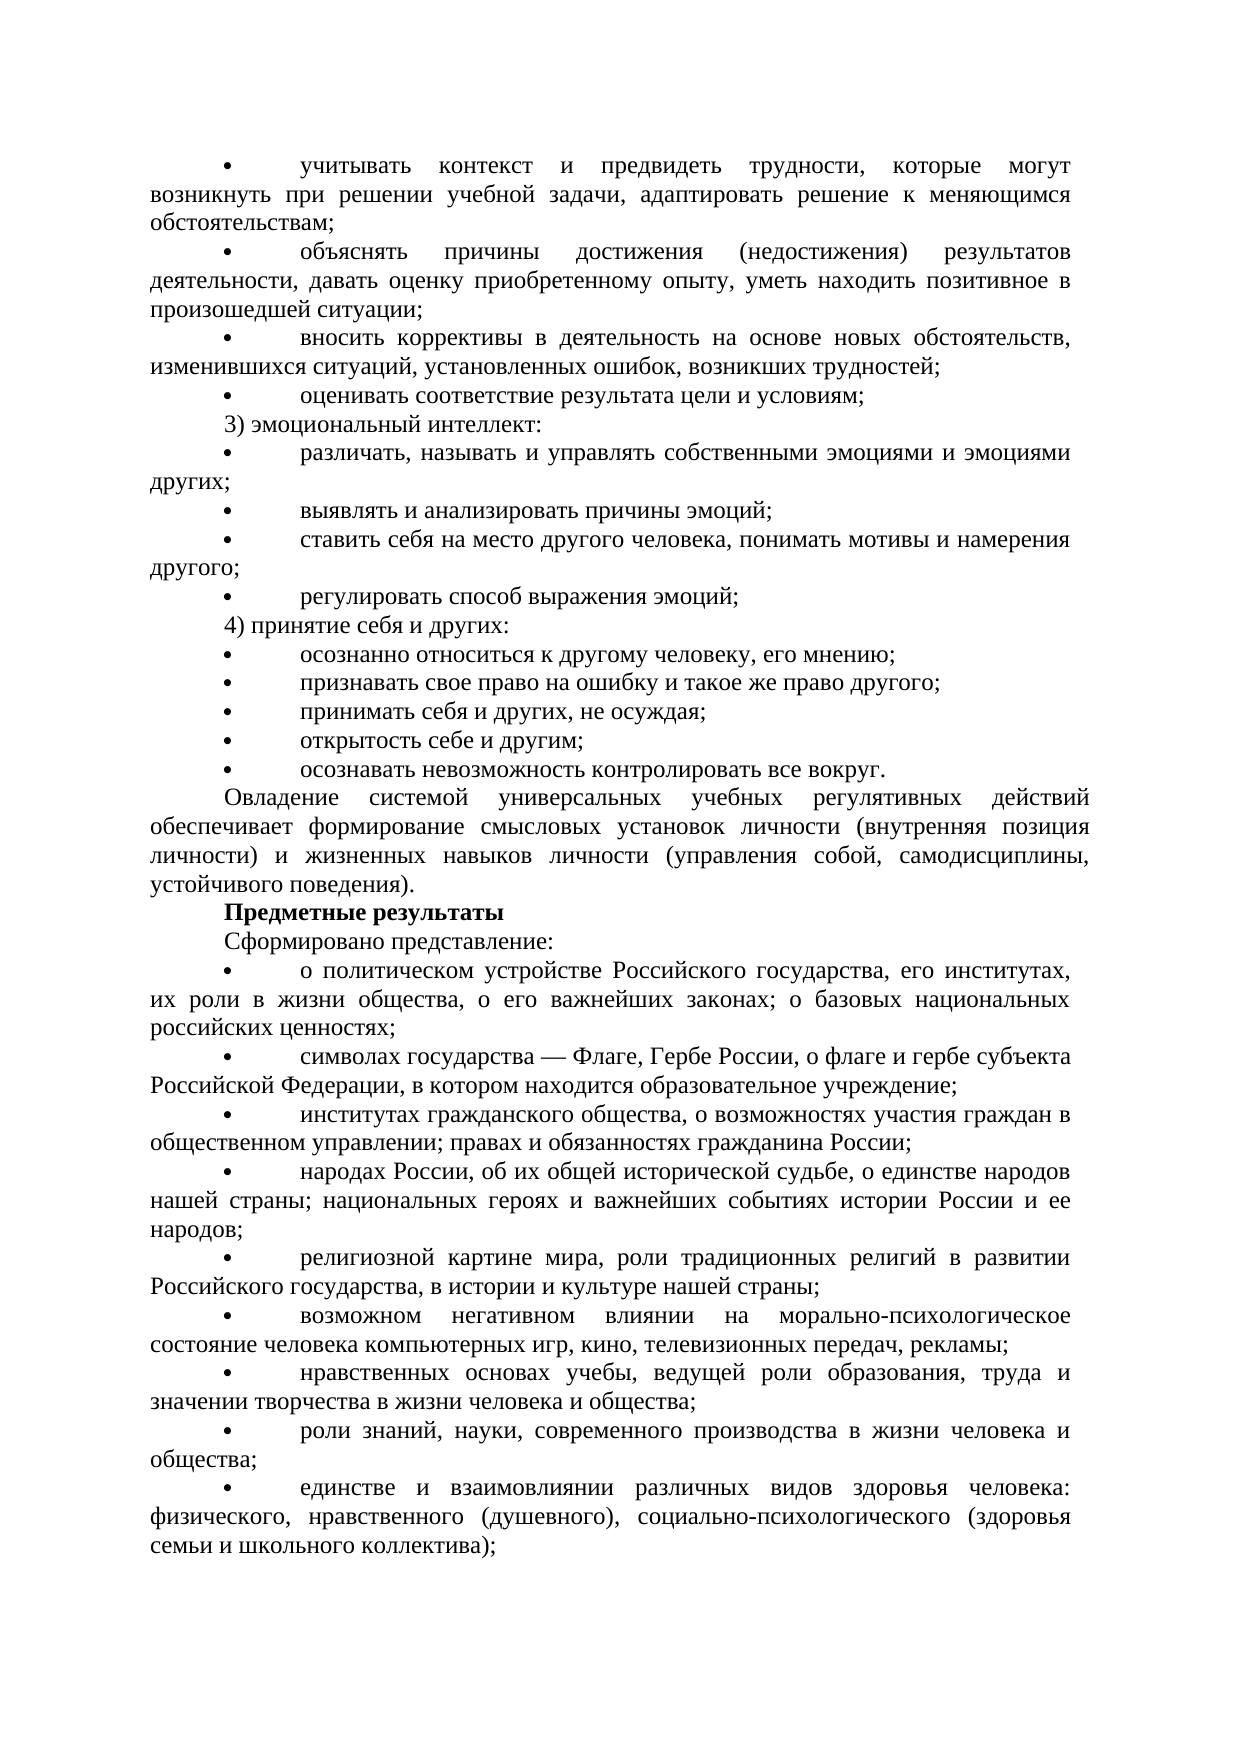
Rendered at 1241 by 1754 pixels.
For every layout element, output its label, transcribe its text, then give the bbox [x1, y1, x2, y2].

list регулировать способ выражения эмоций; [150, 667, 1071, 696]
list открытость себе и другим; [150, 811, 1071, 840]
list оценивать соответствие результата цели и условиям; [150, 466, 1071, 495]
list признавать свое право на ошибку и такое же право другого; [150, 754, 1071, 782]
list осознавать невозможность контролировать все вокруг. [150, 840, 1071, 869]
text Сформировано представление: [150, 1012, 1090, 1041]
list владеть способами самоконтроля, самомотивации и рефлексии; [150, 179, 1071, 207]
text Овладение системой универсальных учебных регулятивных действий обеспечивает формирование смысловых установок личности (внутренняя позиция личности) и жизненных навыков личности (управления собой, самодисциплины, устойчивого поведения). [150, 869, 1090, 984]
list возможном негативном влиянии на морально-психологическое состояние человека компьютерных игр, кино, телевизионных передач, рекламы; [150, 1386, 1071, 1444]
list о политическом устройстве Российского государства, его институтах, их роли в жизни общества, о его важнейших законах; о базовых национальных российских ценностях; [150, 1041, 1071, 1127]
list религиозной картине мира, роли традиционных религий в развитии Российского государства, в истории и культуре нашей страны; [150, 1329, 1071, 1386]
list нравственных основах учебы, ведущей роли образования, труда и значении творчества в жизни человека и общества; [150, 1444, 1071, 1501]
text 2) самоконтроль: [150, 150, 1090, 179]
list учитывать контекст и предвидеть трудности, которые могут возникнуть при решении учебной задачи, адаптировать решение к меняющимся обстоятельствам; [150, 236, 1071, 322]
list народах России, об их общей исторической судьбе, о единстве народов нашей страны; национальных героях и важнейших событиях истории России и ее народов; [150, 1242, 1071, 1329]
list принимать себя и других, не осуждая; [150, 782, 1071, 811]
list объяснять причины достижения (недостижения) результатов деятельности, давать оценку приобретенному опыту, уметь находить позитивное в произошедшей ситуации; [150, 322, 1071, 409]
list роли знаний, науки, современного производства в жизни человека и общества; [150, 1501, 1071, 1559]
list ставить себя на место другого человека, понимать мотивы и намерения другого; [150, 610, 1071, 667]
list давать адекватную оценку ситуации и предлагать план ее изменения; [150, 207, 1071, 236]
text Предметные результаты [150, 984, 1090, 1012]
list вносить коррективы в деятельность на основе новых обстоятельств, изменившихся ситуаций, установленных ошибок, возникших трудностей; [150, 409, 1071, 466]
text 4) принятие себя и других: [150, 696, 1090, 725]
list институтах гражданского общества, о возможностях участия граждан в общественном управлении; правах и обязанностях гражданина России; [150, 1185, 1071, 1242]
list выявлять и анализировать причины эмоций; [150, 581, 1071, 610]
list символах государства — Флаге, Гербе России, о флаге и гербе субъекта Российской Федерации, в котором находится образовательное учреждение; [150, 1127, 1071, 1185]
list осознанно относиться к другому человеку, его мнению; [150, 725, 1071, 754]
text 3) эмоциональный интеллект: [150, 495, 1090, 524]
list различать, называть и управлять собственными эмоциями и эмоциями других; [150, 524, 1071, 581]
